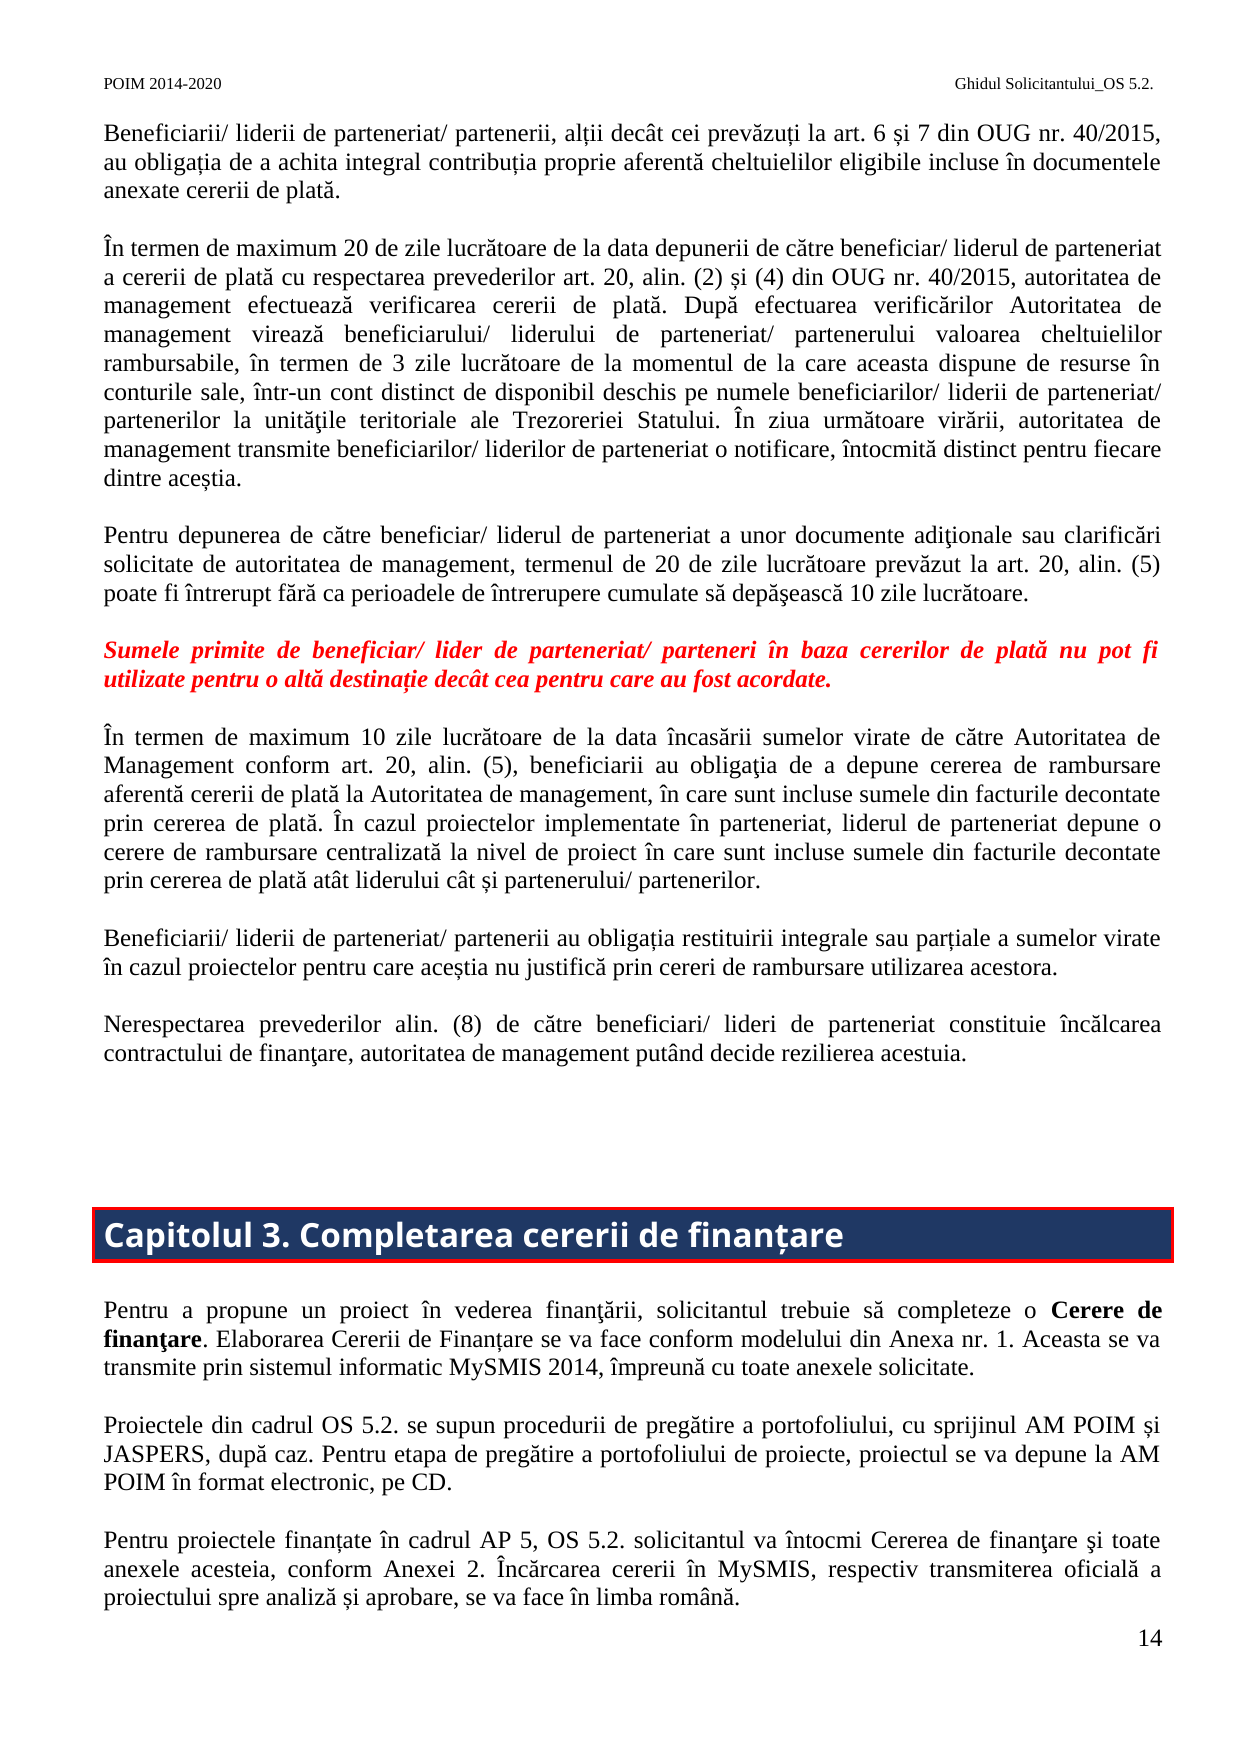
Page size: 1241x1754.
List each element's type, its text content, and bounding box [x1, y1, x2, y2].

list Nerespectarea prevederilor alin. (8) de către beneficiari/ lideri de parteneriat constituie încălcarea contractului de finanţare, autoritatea de management putând decide rezilierea acestuia. [103, 1009, 1162, 1067]
list În termen de maximum 10 zile lucrătoare de la data încasării sumelor virate de către Autoritatea de Management conform art. 20, alin. (5), beneficiarii au obligaţia de a depune cererea de rambursare aferentă cererii de plată la Autoritatea de management, în care sunt incluse sumele din facturile decontate prin cererea de plată. În cazul proiectelor implementate în parteneriat, liderul de parteneriat depune o cerere de rambursare centralizată la nivel de proiect în care sunt incluse sumele din facturile decontate prin cererea de plată atât liderului cât și partenerului/ partenerilor. [103, 722, 1162, 894]
list Sumele primite de beneficiar/ lider de parteneriat/ parteneri în baza cererilor de plată nu pot fi utilizate pentru o altă destinație decât cea pentru care au fost acordate. [103, 636, 1162, 693]
list Beneficiarii/ liderii de parteneriat/ partenerii au obligația restituirii integrale sau parțiale a sumelor virate în cazul proiectelor pentru care aceștia nu justifică prin cereri de rambursare utilizarea acestora. [103, 923, 1162, 981]
text Pentru proiectele finanțate în cadrul AP 5, OS 5.2. solicitantul va întocmi Cererea de finanţare şi toate anexele acesteia, conform Anexei 2. Încărcarea cererii în MySMIS, respectiv transmiterea oficială a proiectului spre analiză și aprobare, se va face în limba română. [103, 1525, 1162, 1611]
text Proiectele din cadrul OS 5.2. se supun procedurii de pregătire a portofoliului, cu sprijinul AM POIM și JASPERS, după caz. Pentru etapa de pregătire a portofoliului de proiecte, proiectul se va depune la AM POIM în format electronic, pe CD. [103, 1410, 1162, 1496]
list În termen de maximum 20 de zile lucrătoare de la data depunerii de către beneficiar/ liderul de parteneriat a cererii de plată cu respectarea prevederilor art. 20, alin. (2) și (4) din OUG nr. 40/2015, autoritatea de management efectuează verificarea cererii de plată. După efectuarea verificărilor Autoritatea de management virează beneficiarului/ liderului de parteneriat/ partenerului valoarea cheltuielilor rambursabile, în termen de 3 zile lucrătoare de la momentul de la care aceasta dispune de resurse în conturile sale, într-un cont distinct de disponibil deschis pe numele beneficiarilor/ liderii de parteneriat/ partenerilor la unităţile teritoriale ale Trezoreriei Statului. În ziua următoare virării, autoritatea de management transmite beneficiarilor/ liderilor de parteneriat o notificare, întocmită distinct pentru fiecare dintre aceștia. [103, 233, 1162, 492]
list Beneficiarii/ liderii de parteneriat/ partenerii, alții decât cei prevăzuți la art. 6 și 7 din OUG nr. 40/2015, au obligația de a achita integral contribuția proprie aferentă cheltuielilor eligibile incluse în documentele anexate cererii de plată. [103, 118, 1162, 204]
subtitle Capitolul 3. Completarea cererii de finanțare [95, 1210, 1171, 1259]
list Pentru depunerea de către beneficiar/ liderul de parteneriat a unor documente adiţionale sau clarificări solicitate de autoritatea de management, termenul de 20 de zile lucrătoare prevăzut la art. 20, alin. (5) poate fi întrerupt fără ca perioadele de întrerupere cumulate să depăşească 10 zile lucrătoare. [103, 521, 1162, 607]
text Pentru a propune un proiect în vederea finanţării, solicitantul trebuie să completeze o Cerere de finanţare. Elaborarea Cererii de Finanțare se va face conform modelului din Anexa nr. 1. Aceasta se va transmite prin sistemul informatic MySMIS 2014, împreună cu toate anexele solicitate. [103, 1295, 1162, 1381]
